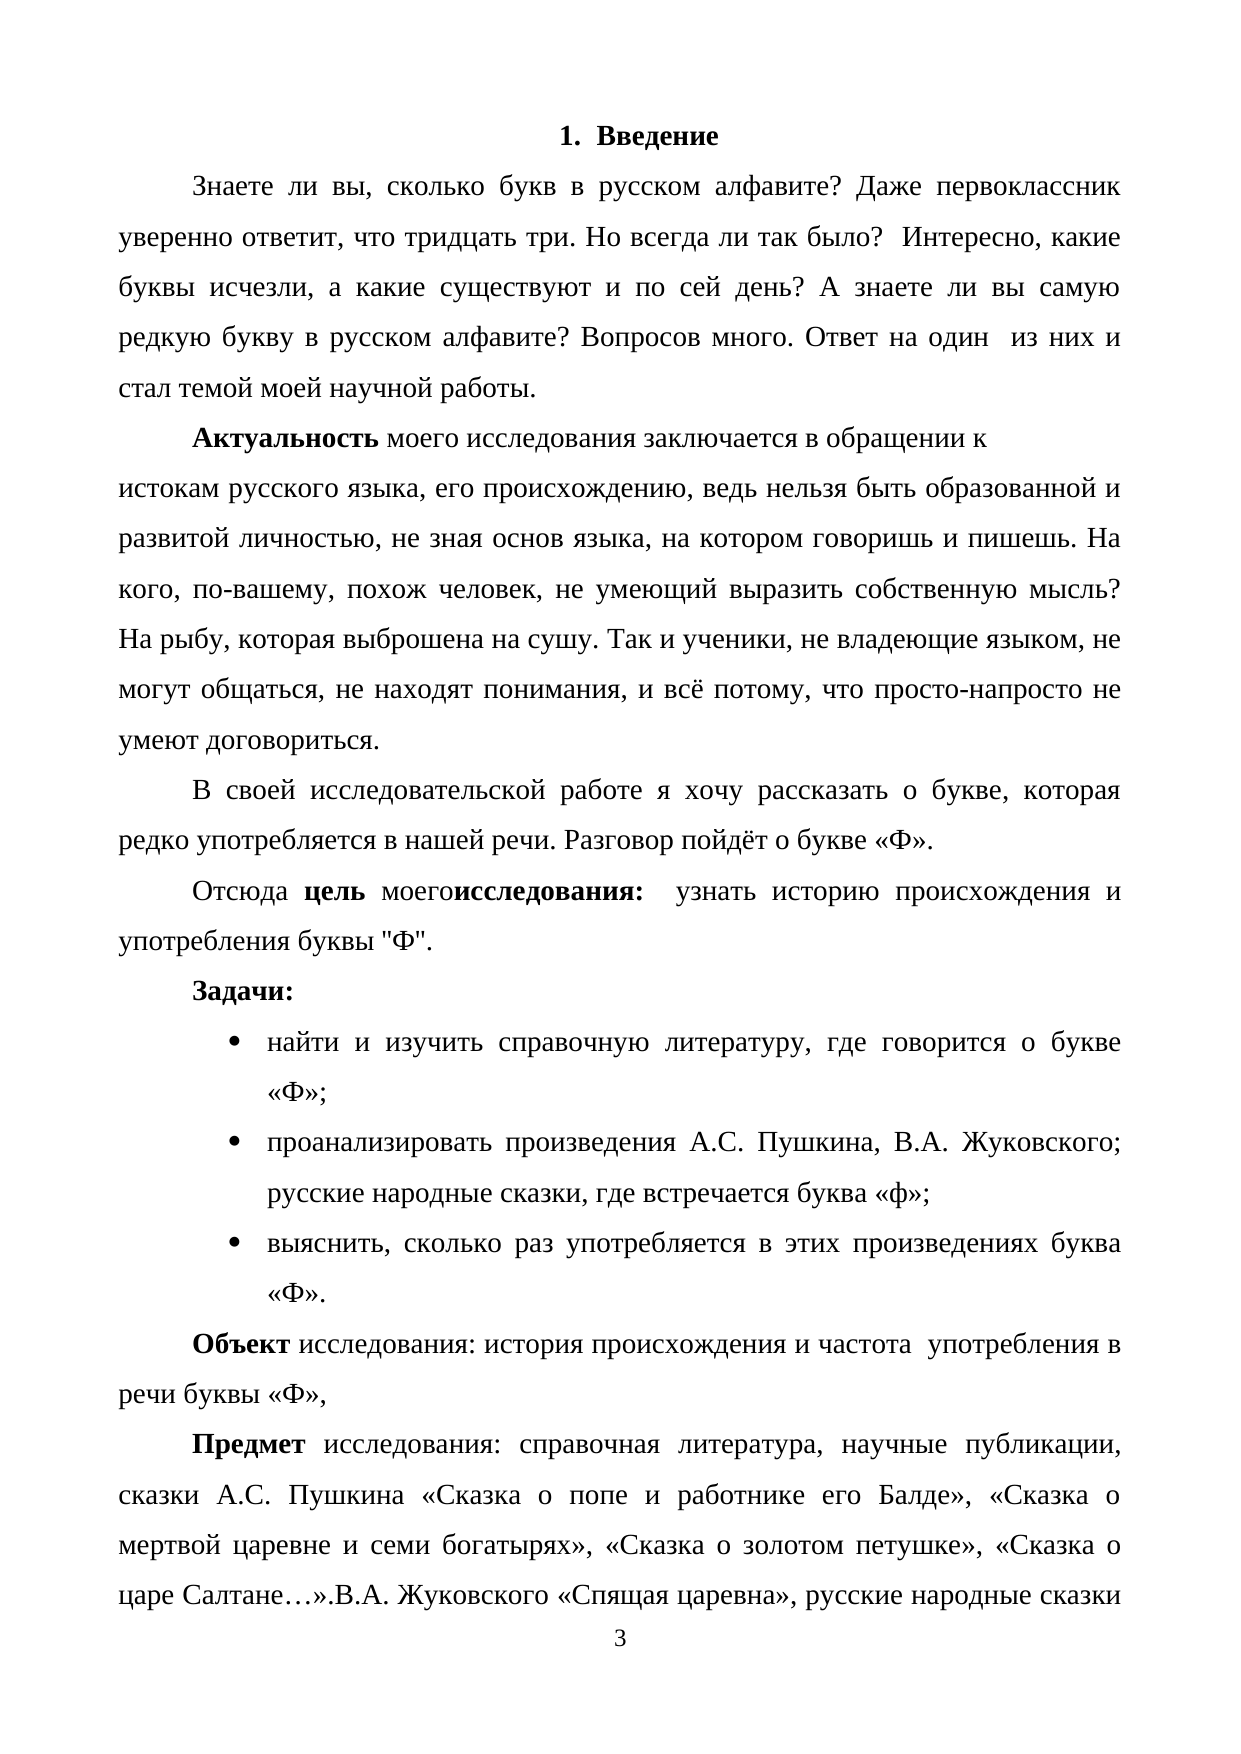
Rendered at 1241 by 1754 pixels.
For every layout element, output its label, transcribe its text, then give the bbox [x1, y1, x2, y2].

text Актуальность моего исследования заключается в обращении к [118, 420, 1122, 453]
text истокам русского языка, его происхождению, ведь нельзя быть образованной и развитой личностью, не зная основ языка, на котором говоришь и пишешь. На кого, по-вашему, похож человек, не умеющий выразить собственную мысль? На рыбу, которая выброшена на сушу. Так и ученики, не владеющие языком, не могут общаться, не находят понимания, и всё потому, что просто-напросто не умеют договориться. [118, 470, 1122, 755]
list проанализировать произведения А.С. Пушкина, В.А. Жуковского; русские народные сказки, где встречается буква «ф»; [229, 1124, 1122, 1208]
text В своей исследовательской работе я хочу рассказать о букве, которая редко употребляется в нашей речи. Разговор пойдёт о букве «Ф». [118, 772, 1122, 856]
list найти и изучить справочную литературу, где говорится о букве «Ф»; [229, 1024, 1122, 1108]
text Знаете ли вы, сколько букв в русском алфавите? Даже первоклассник уверенно ответит, что тридцать три. Но всегда ли так было? Интересно, какие буквы исчезли, а какие существуют и по сей день? А знаете ли вы самую редкую букву в русском алфавите? Вопросов много. Ответ на один из них и стал темой моей научной работы. [118, 168, 1122, 403]
text Отсюда цель моегоисследования: узнать историю происхождения и употребления буквы ''Ф''. [118, 873, 1122, 957]
text Объект исследования: история происхождения и частота употребления в речи буквы «Ф», [118, 1326, 1122, 1410]
text Задачи: [192, 973, 1122, 1007]
list выяснить, сколько раз употребляется в этих произведениях буква «Ф». [229, 1225, 1122, 1309]
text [118, 1427, 1122, 1611]
list Введение [156, 118, 1122, 152]
